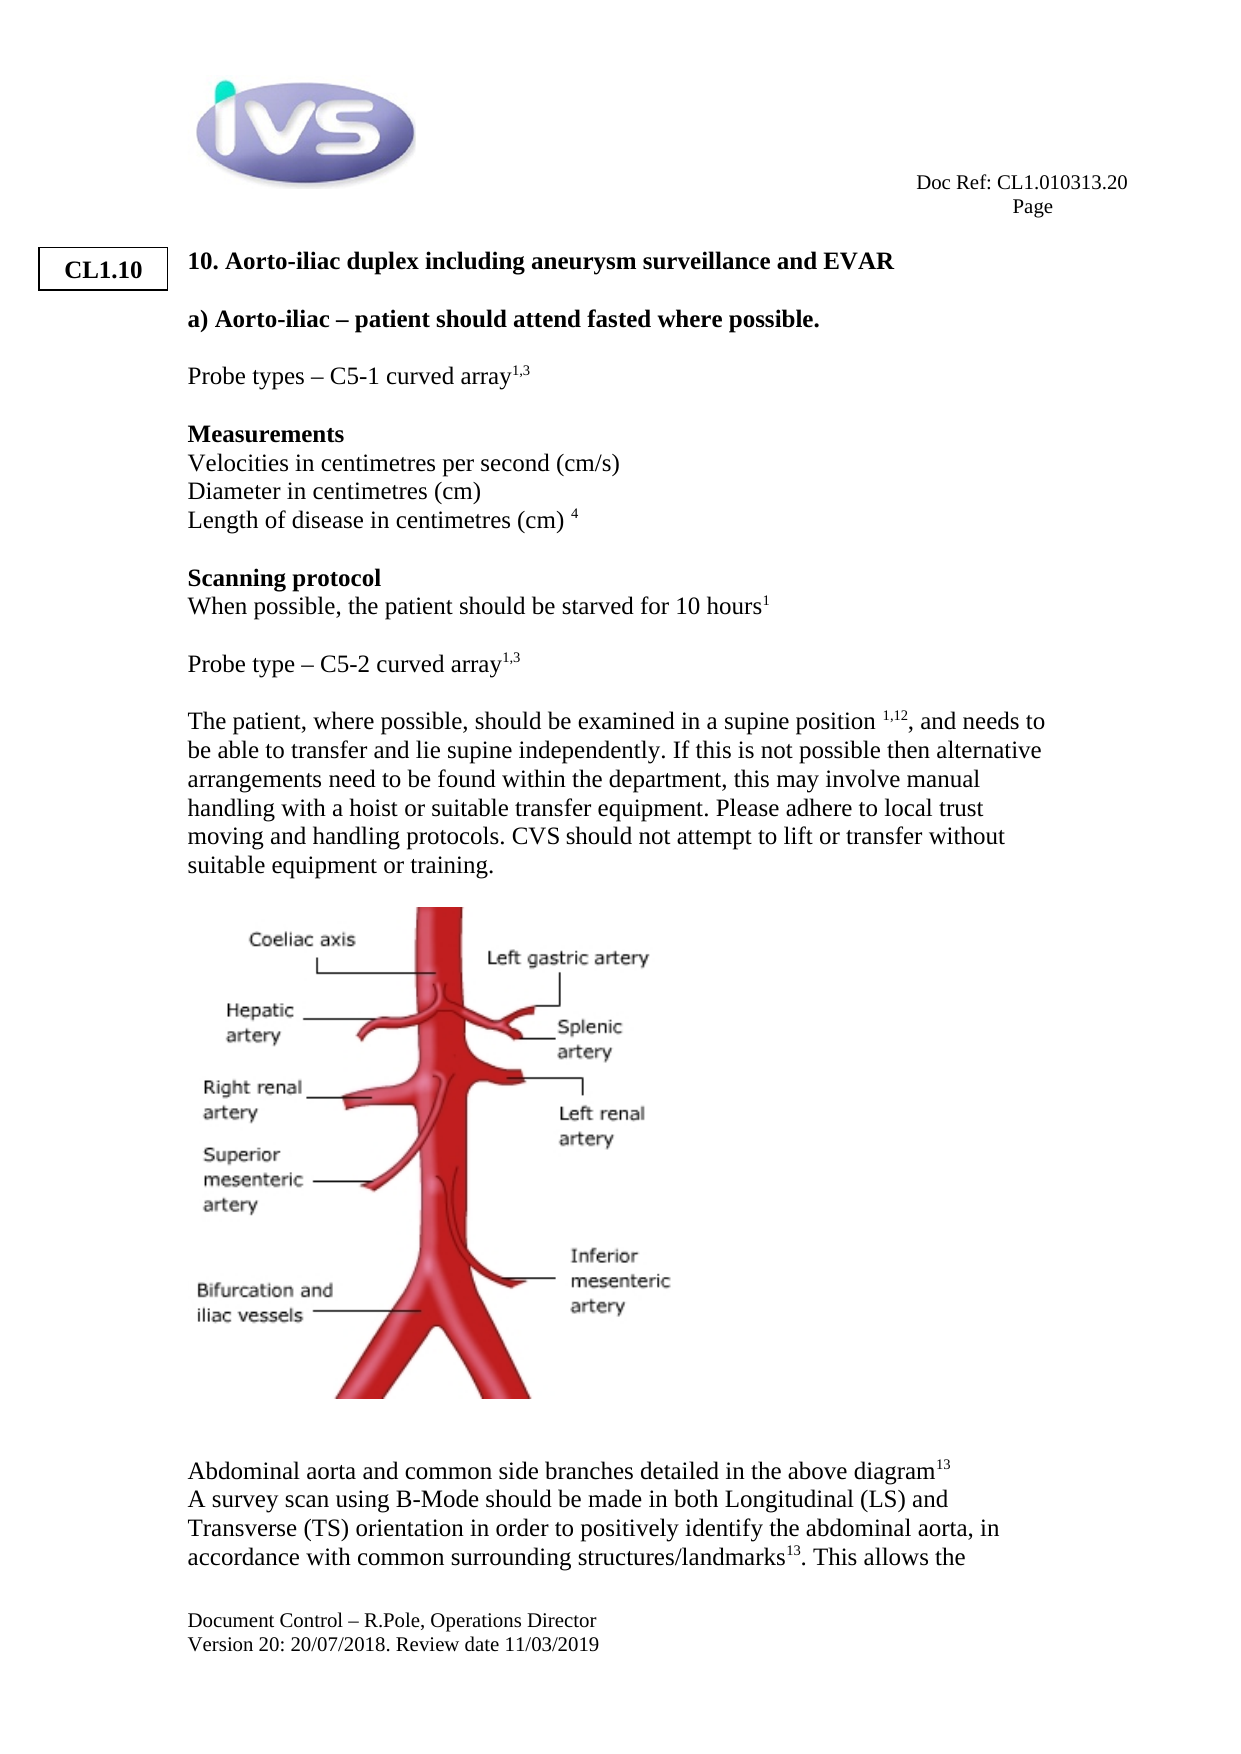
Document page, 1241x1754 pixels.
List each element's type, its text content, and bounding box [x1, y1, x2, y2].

text 10. Aorto-iliac duplex including aneurysm surveillance and EVAR [187, 246, 1053, 275]
text a) Aorto-iliac – patient should attend fasted where possible. [187, 304, 1053, 333]
text Velocities in centimetres per second (cm/s) [187, 448, 1053, 476]
text The patient, where possible, should be examined in a supine position 1,12, and needs to be able to transfer and lie supine independently. If this is not possible then alternative arrangements need to be found within the department, this may involve manual handling with a hoist or suitable transfer equipment. Please adhere to local trust moving and handling protocols. CVS should not attempt to lift or transfer without suitable equipment or training. [187, 706, 1053, 879]
text Probe type – C5-2 curved array1,3 [187, 649, 1053, 678]
picture [187, 75, 416, 189]
text Scanning protocol [187, 563, 1053, 591]
text Measurements [187, 419, 1053, 448]
text Probe types – C5-1 curved array1,3 [187, 361, 1053, 390]
text Diameter in centimetres (cm) [187, 476, 1053, 505]
picture [187, 907, 679, 1399]
text When possible, the patient should be starved for 10 hours1 [187, 591, 1053, 620]
text Length of disease in centimetres (cm) 4 [187, 505, 1053, 534]
text Abdominal aorta and common side branches detailed in the above diagram13 [187, 1456, 1053, 1484]
